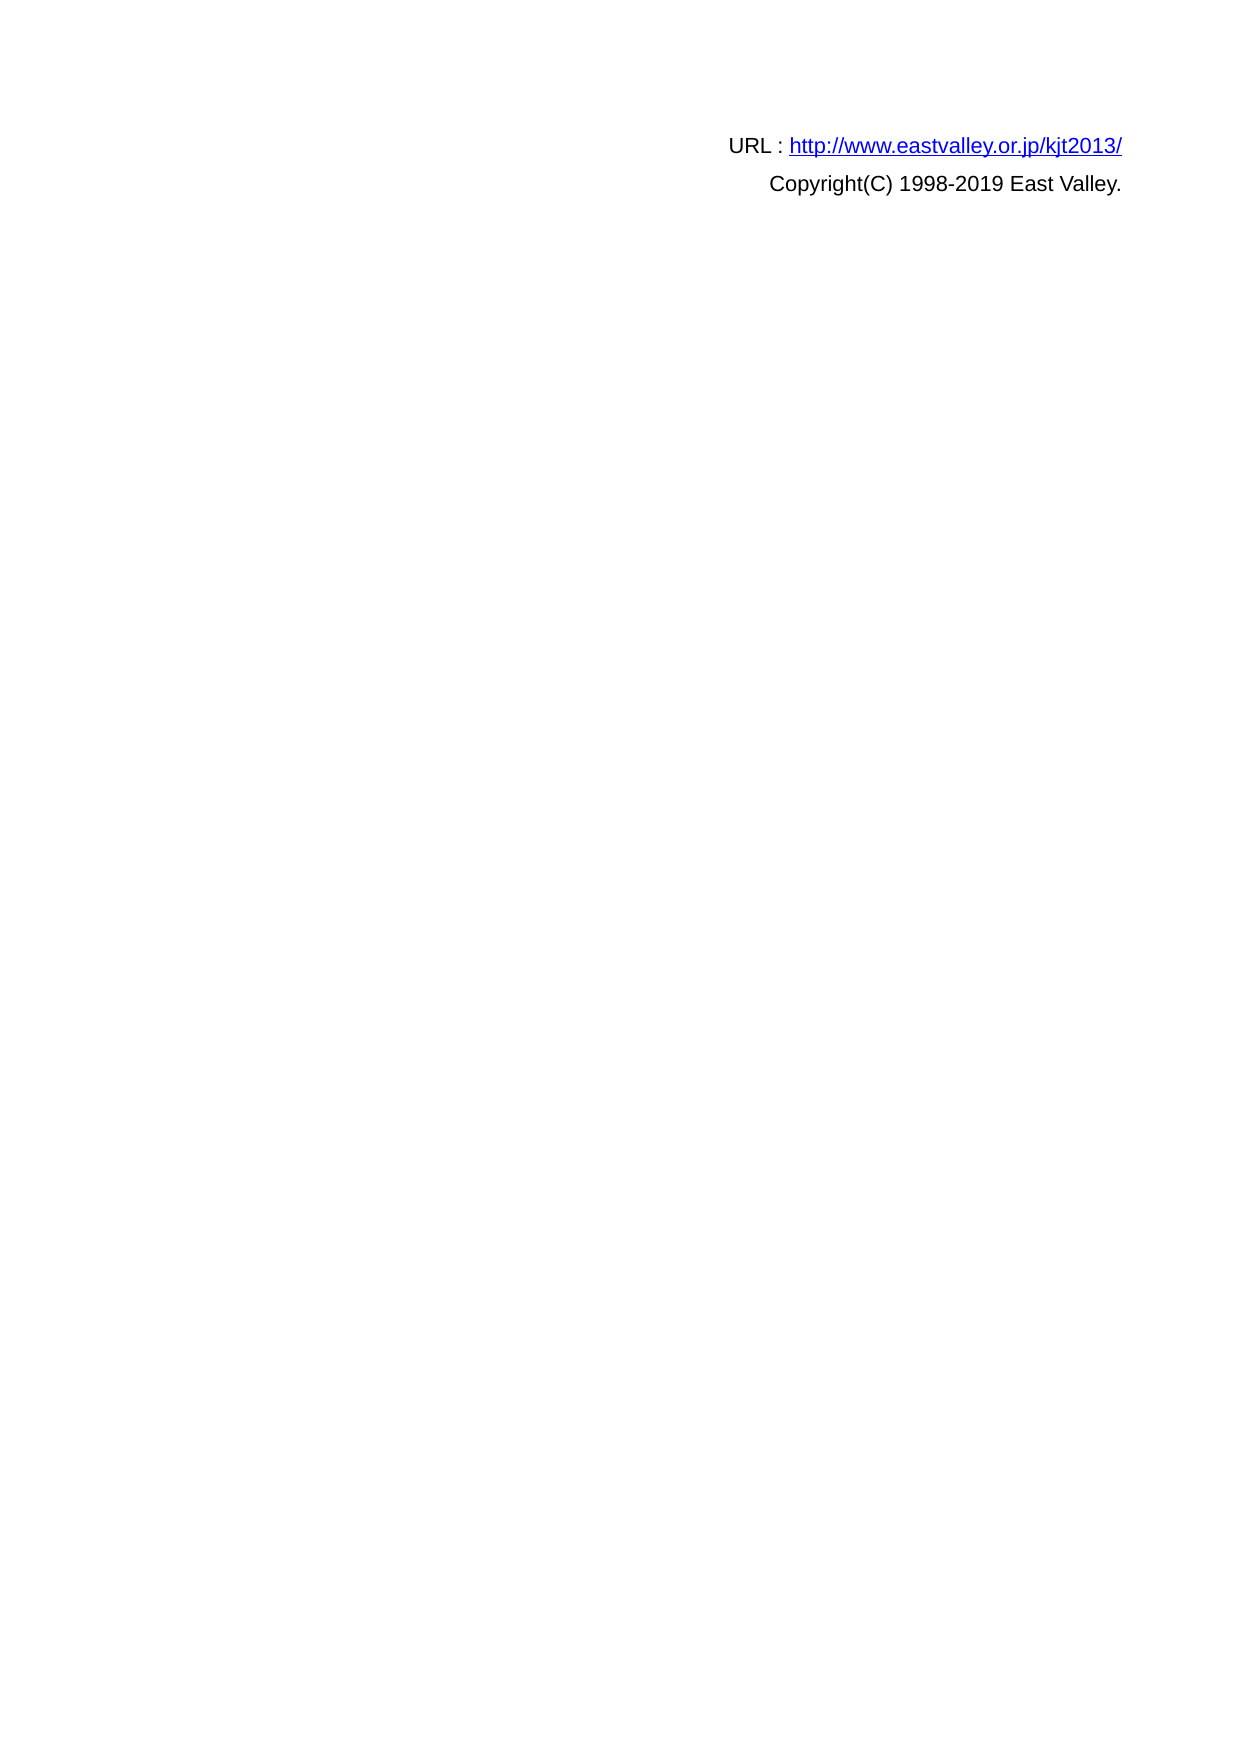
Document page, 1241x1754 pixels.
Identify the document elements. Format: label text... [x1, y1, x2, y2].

text Copyright(C) 1998-2019 East Valley. [118, 164, 1122, 202]
text URL : http://www.eastvalley.or.jp/kjt2013/ [118, 127, 1122, 164]
